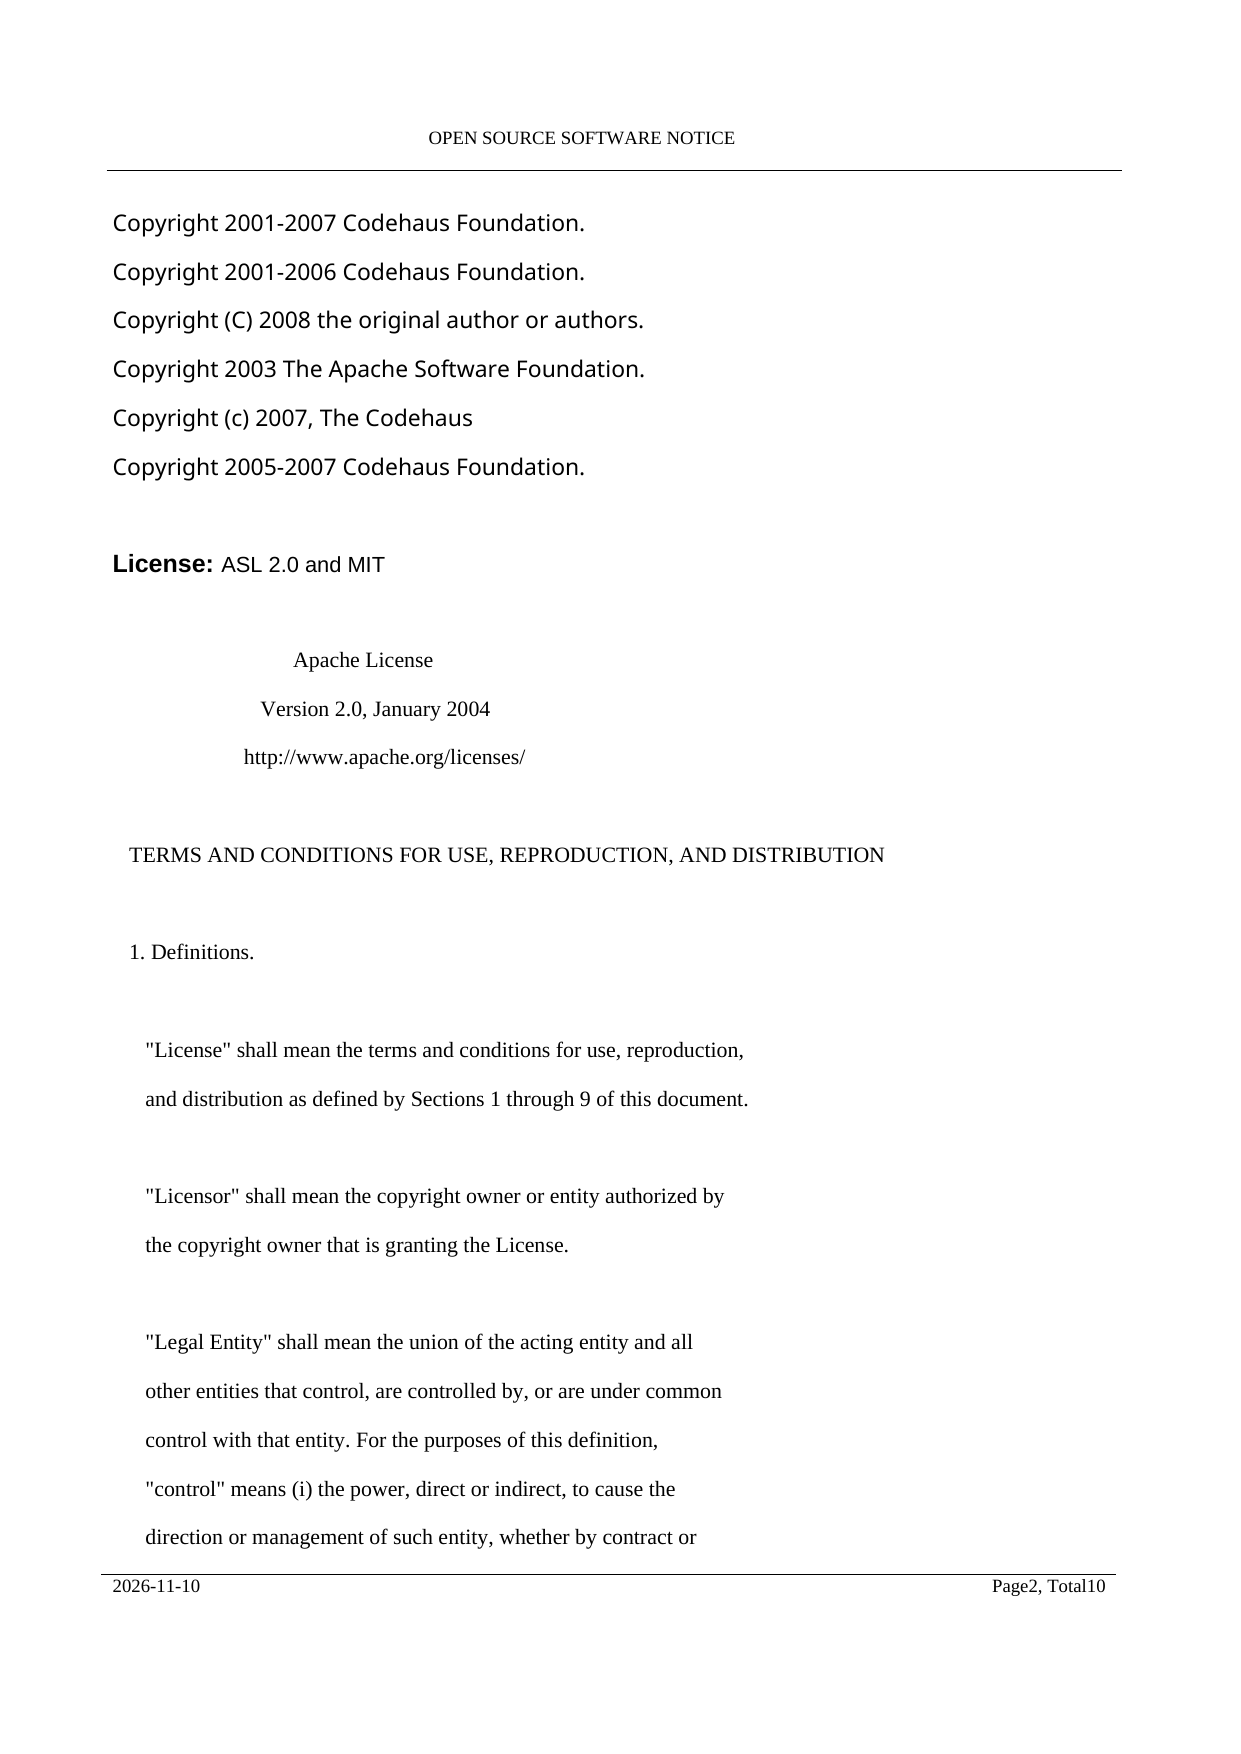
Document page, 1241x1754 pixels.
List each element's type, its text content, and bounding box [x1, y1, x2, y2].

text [112, 594, 1128, 1553]
text License: ASL 2.0 and MIT [112, 548, 1128, 580]
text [112, 206, 1128, 531]
